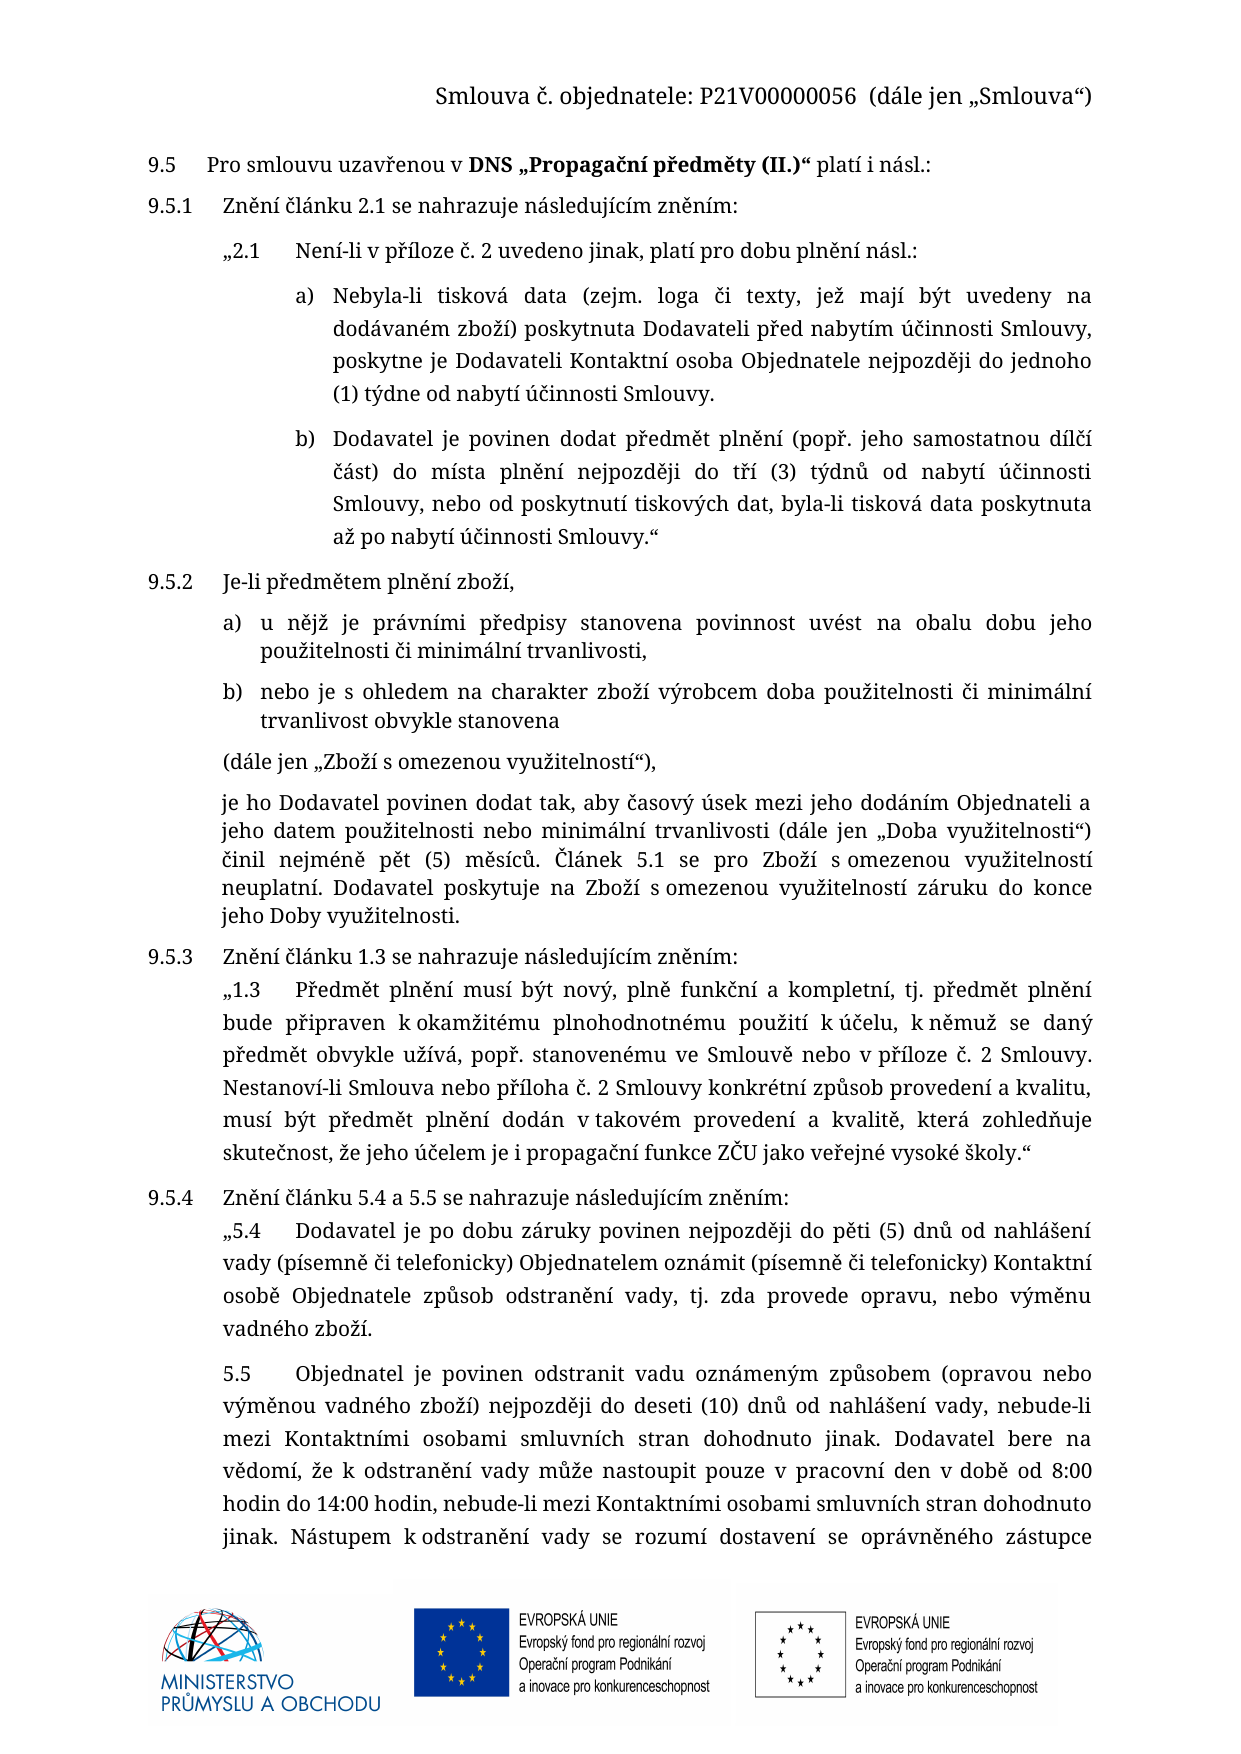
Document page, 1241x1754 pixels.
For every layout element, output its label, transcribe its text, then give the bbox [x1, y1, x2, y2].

list nebo je s ohledem na charakter zboží výrobcem doba použitelnosti či minimální trvanlivost obvykle stanovena [223, 677, 1093, 734]
list Znění článku 1.3 se nahrazuje následujícím zněním: [148, 942, 1093, 971]
list „5.4 Dodavatel je po dobu záruky povinen nejpozději do pěti (5) dnů od nahlášení vady (písemně či telefonicky) Objednatelem oznámit (písemně či telefonicky) Kontaktní osobě Objednatele způsob odstranění vady, tj. zda provede opravu, nebo výměnu vadného zboží. [223, 1216, 1093, 1342]
list Pro smlouvu uzavřenou v DNS „Propagační předměty (II.)“ platí i násl.: [148, 150, 1093, 179]
list Znění článku 5.4 a 5.5 se nahrazuje následujícím zněním: [148, 1183, 1093, 1212]
list Je-li předmětem plnění zboží, [148, 567, 1093, 596]
text je ho Dodavatel povinen dodat tak, aby časový úsek mezi jeho dodáním Objednateli a jeho datem použitelnosti nebo minimální trvanlivosti (dále jen „Doba využitelnosti“) činil nejméně pět (5) měsíců. Článek 5.1 se pro Zboží s omezenou využitelností neuplatní. Dodavatel poskytuje na Zboží s omezenou využitelností záruku do konce jeho Doby využitelnosti. [221, 788, 1093, 930]
list „1.3 Předmět plnění musí být nový, plně funkční a kompletní, tj. předmět plnění bude připraven k okamžitému plnohodnotnému použití k účelu, k němuž se daný předmět obvykle užívá, popř. stanovenému ve Smlouvě nebo v příloze č. 2 Smlouvy. Nestanoví-li Smlouva nebo příloha č. 2 Smlouvy konkrétní způsob provedení a kvalitu, musí být předmět plnění dodán v takovém provedení a kvalitě, která zohledňuje skutečnost, že jeho účelem je i propagační funkce ZČU jako veřejné vysoké školy.“ [223, 975, 1093, 1167]
list Dodavatel je povinen dodat předmět plnění (popř. jeho samostatnou dílčí část) do místa plnění nejpozději do tří (3) týdnů od nabytí účinnosti Smlouvy, nebo od poskytnutí tiskových dat, byla-li tisková data poskytnuta až po nabytí účinnosti Smlouvy.“ [295, 424, 1093, 551]
list Nebyla-li tisková data (zejm. loga či texty, jež mají být uvedeny na dodávaném zboží) poskytnuta Dodavateli před nabytím účinnosti Smlouvy, poskytne je Dodavateli Kontaktní osoba Objednatele nejpozději do jednoho (1) týdne od nabytí účinnosti Smlouvy. [295, 281, 1093, 408]
picture [147, 1579, 1058, 1726]
list Znění článku 2.1 se nahrazuje následujícím zněním: [148, 191, 1093, 219]
list u nějž je právními předpisy stanovena povinnost uvést na obalu dobu jeho použitelnosti či minimální trvanlivosti, [223, 608, 1093, 665]
text (dále jen „Zboží s omezenou využitelností“), [223, 747, 1093, 775]
list „2.1 Není-li v příloze č. 2 uvedeno jinak, platí pro dobu plnění násl.: [223, 236, 1093, 265]
